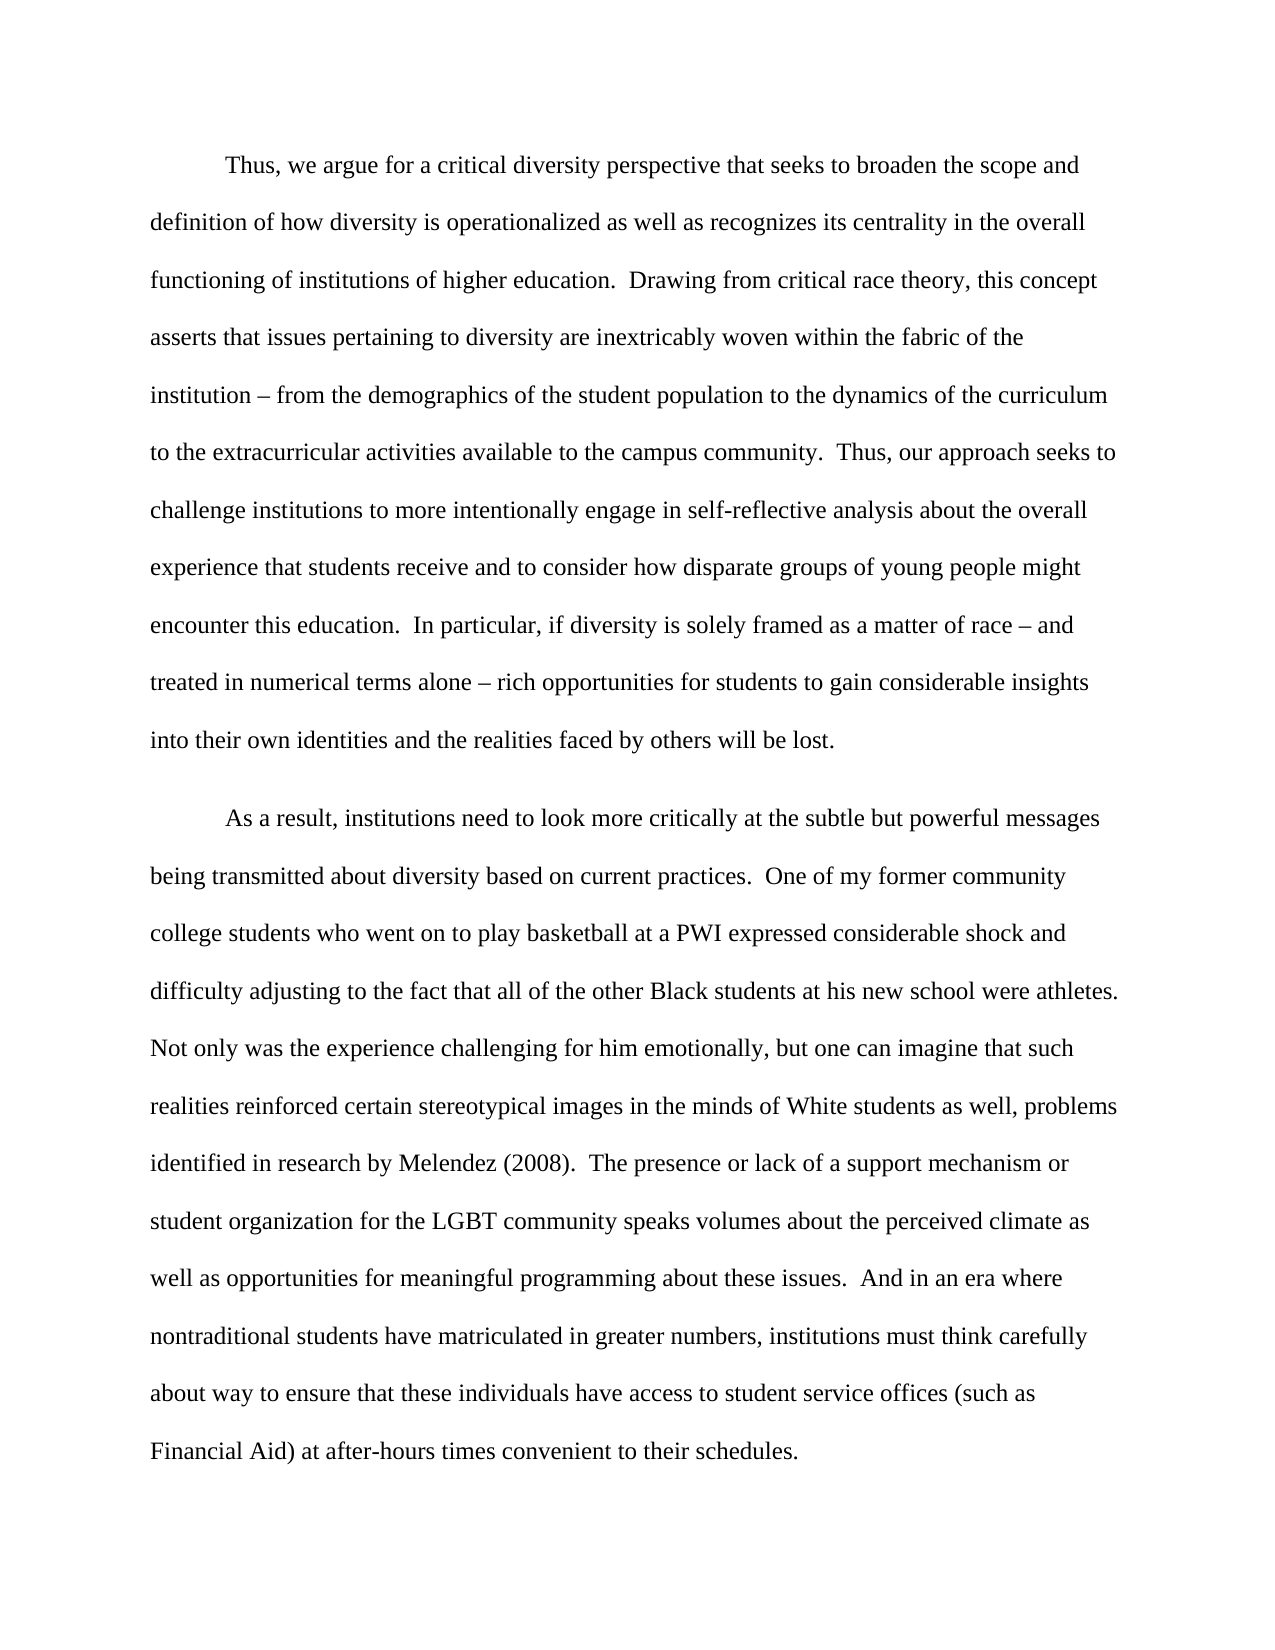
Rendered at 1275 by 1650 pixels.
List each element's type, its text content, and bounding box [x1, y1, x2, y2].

text Thus, we argue for a critical diversity perspective that seeks to broaden the scope and definition of how diversity is operationalized as well as recognizes its centrality in the overall functioning of institutions of higher education. Drawing from critical race theory, this concept asserts that issues pertaining to diversity are inextricably woven within the fabric of the institution – from the demographics of the student population to the dynamics of the curriculum to the extracurricular activities available to the campus community. Thus, our approach seeks to challenge institutions to more intentionally engage in self-reflective analysis about the overall experience that students receive and to consider how disparate groups of young people might encounter this education. In particular, if diversity is solely framed as a matter of race – and treated in numerical terms alone – rich opportunities for students to gain considerable insights into their own identities and the realities faced by others will be lost. [150, 150, 1125, 754]
text As a result, institutions need to look more critically at the subtle but powerful messages being transmitted about diversity based on current practices. One of my former community college students who went on to play basketball at a PWI expressed considerable shock and difficulty adjusting to the fact that all of the other Black students at his new school were athletes. Not only was the experience challenging for him emotionally, but one can imagine that such realities reinforced certain stereotypical images in the minds of White students as well, problems identified in research by Melendez (2008). The presence or lack of a support mechanism or student organization for the LGBT community speaks volumes about the perceived climate as well as opportunities for meaningful programming about these issues. And in an era where nontraditional students have matriculated in greater numbers, institutions must think carefully about way to ensure that these individuals have access to student service offices (such as Financial Aid) at after-hours times convenient to their schedules. [150, 803, 1125, 1464]
